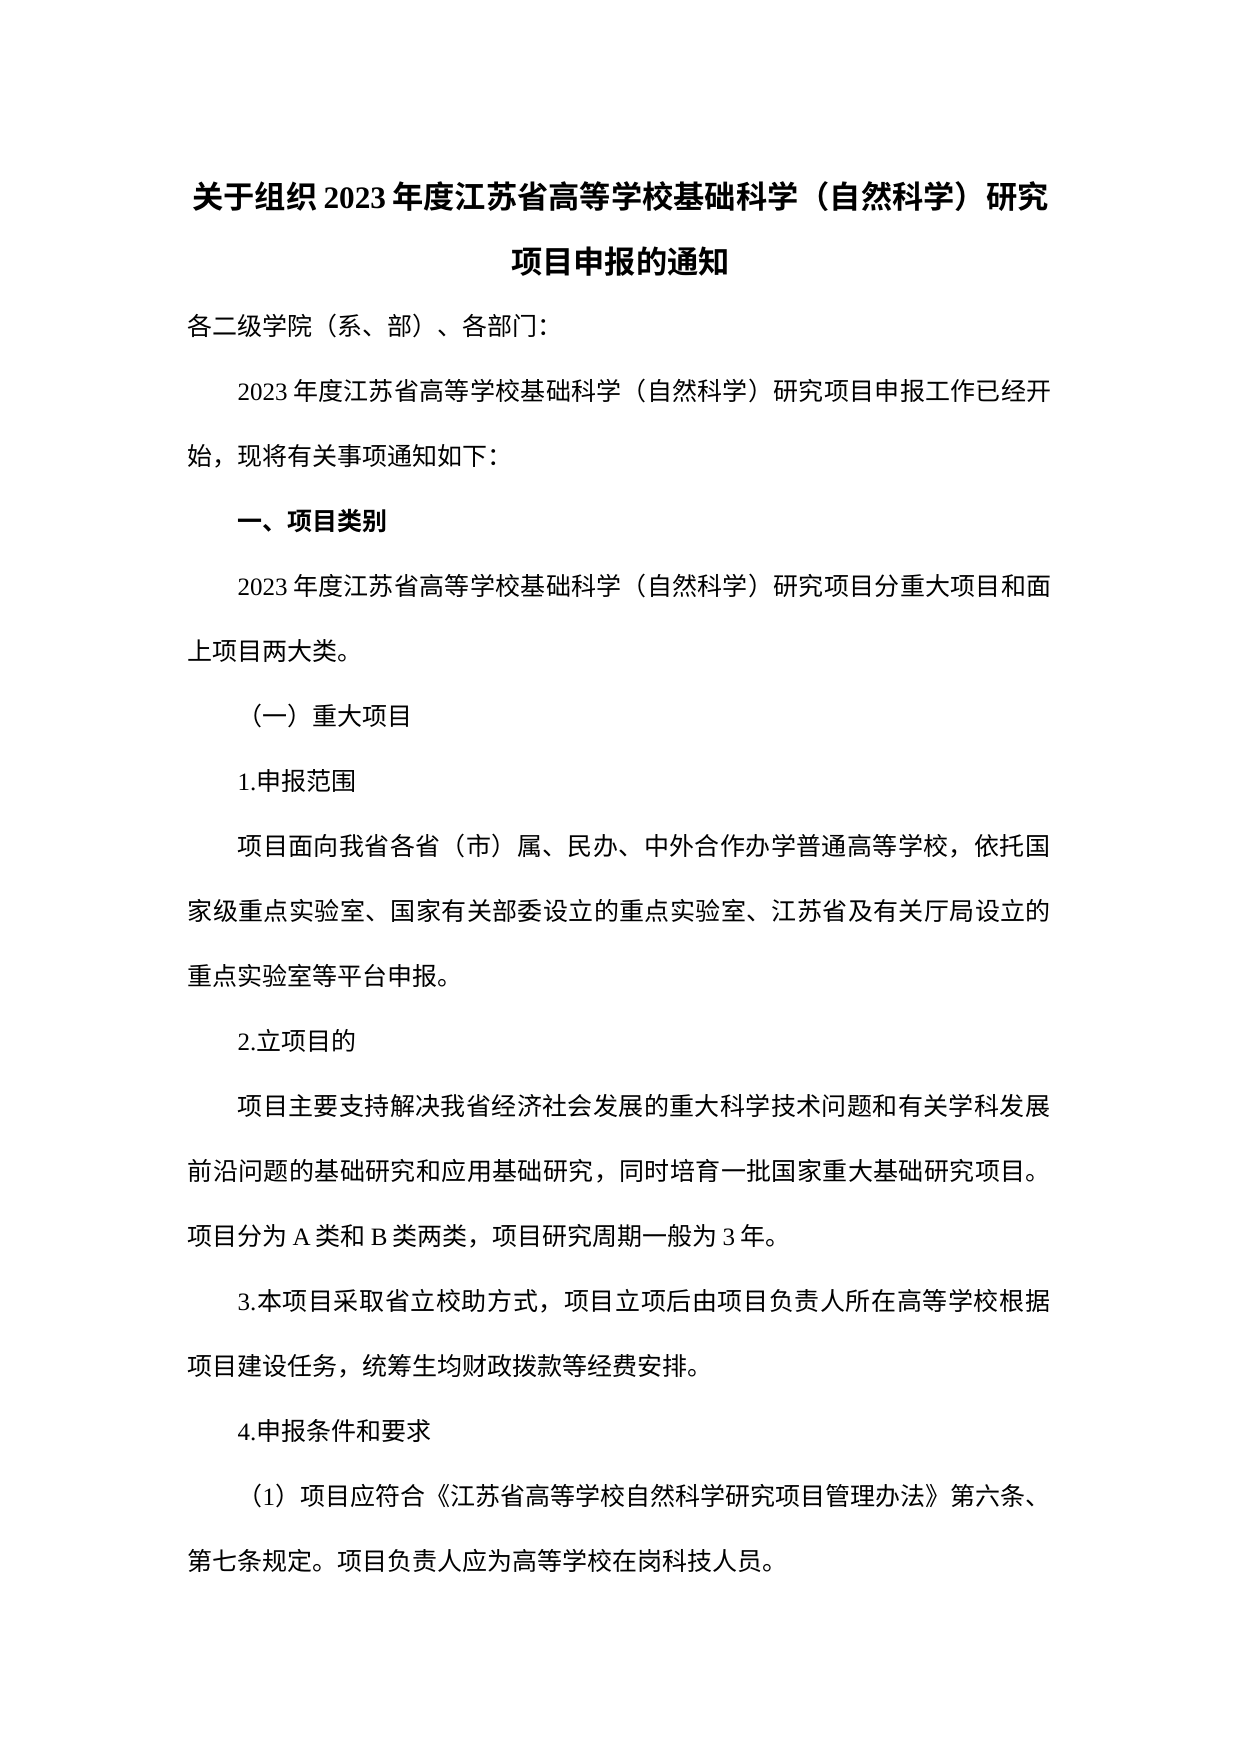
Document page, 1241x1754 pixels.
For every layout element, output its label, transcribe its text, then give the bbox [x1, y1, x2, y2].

text 项目面向我省各省（市）属、民办、中外合作办学普通高等学校，依托国家级重点实验室、国家有关部委设立的重点实验室、江苏省及有关厅局设立的重点实验室等平台申报。 [187, 812, 1053, 1007]
text 4.申报条件和要求 [187, 1397, 1053, 1462]
text 1.申报范围 [187, 747, 1053, 812]
text 各二级学院（系、部）、各部门： [187, 292, 1053, 357]
text 关于组织2023年度江苏省高等学校基础科学（自然科学）研究项目申报的通知 [187, 162, 1053, 292]
text （1）项目应符合《江苏省高等学校自然科学研究项目管理办法》第六条、第七条规定。项目负责人应为高等学校在岗科技人员。 [187, 1462, 1053, 1592]
text 一、项目类别 [187, 487, 1053, 552]
text 2023年度江苏省高等学校基础科学（自然科学）研究项目申报工作已经开始，现将有关事项通知如下： [187, 357, 1053, 487]
text 3.本项目采取省立校助方式，项目立项后由项目负责人所在高等学校根据项目建设任务，统筹生均财政拨款等经费安排。 [187, 1267, 1053, 1397]
text 项目主要支持解决我省经济社会发展的重大科学技术问题和有关学科发展前沿问题的基础研究和应用基础研究，同时培育一批国家重大基础研究项目。项目分为A类和B类两类，项目研究周期一般为3年。 [187, 1072, 1053, 1267]
text （一）重大项目 [187, 682, 1053, 747]
text 2.立项目的 [187, 1007, 1053, 1072]
text 2023年度江苏省高等学校基础科学（自然科学）研究项目分重大项目和面上项目两大类。 [187, 552, 1053, 682]
